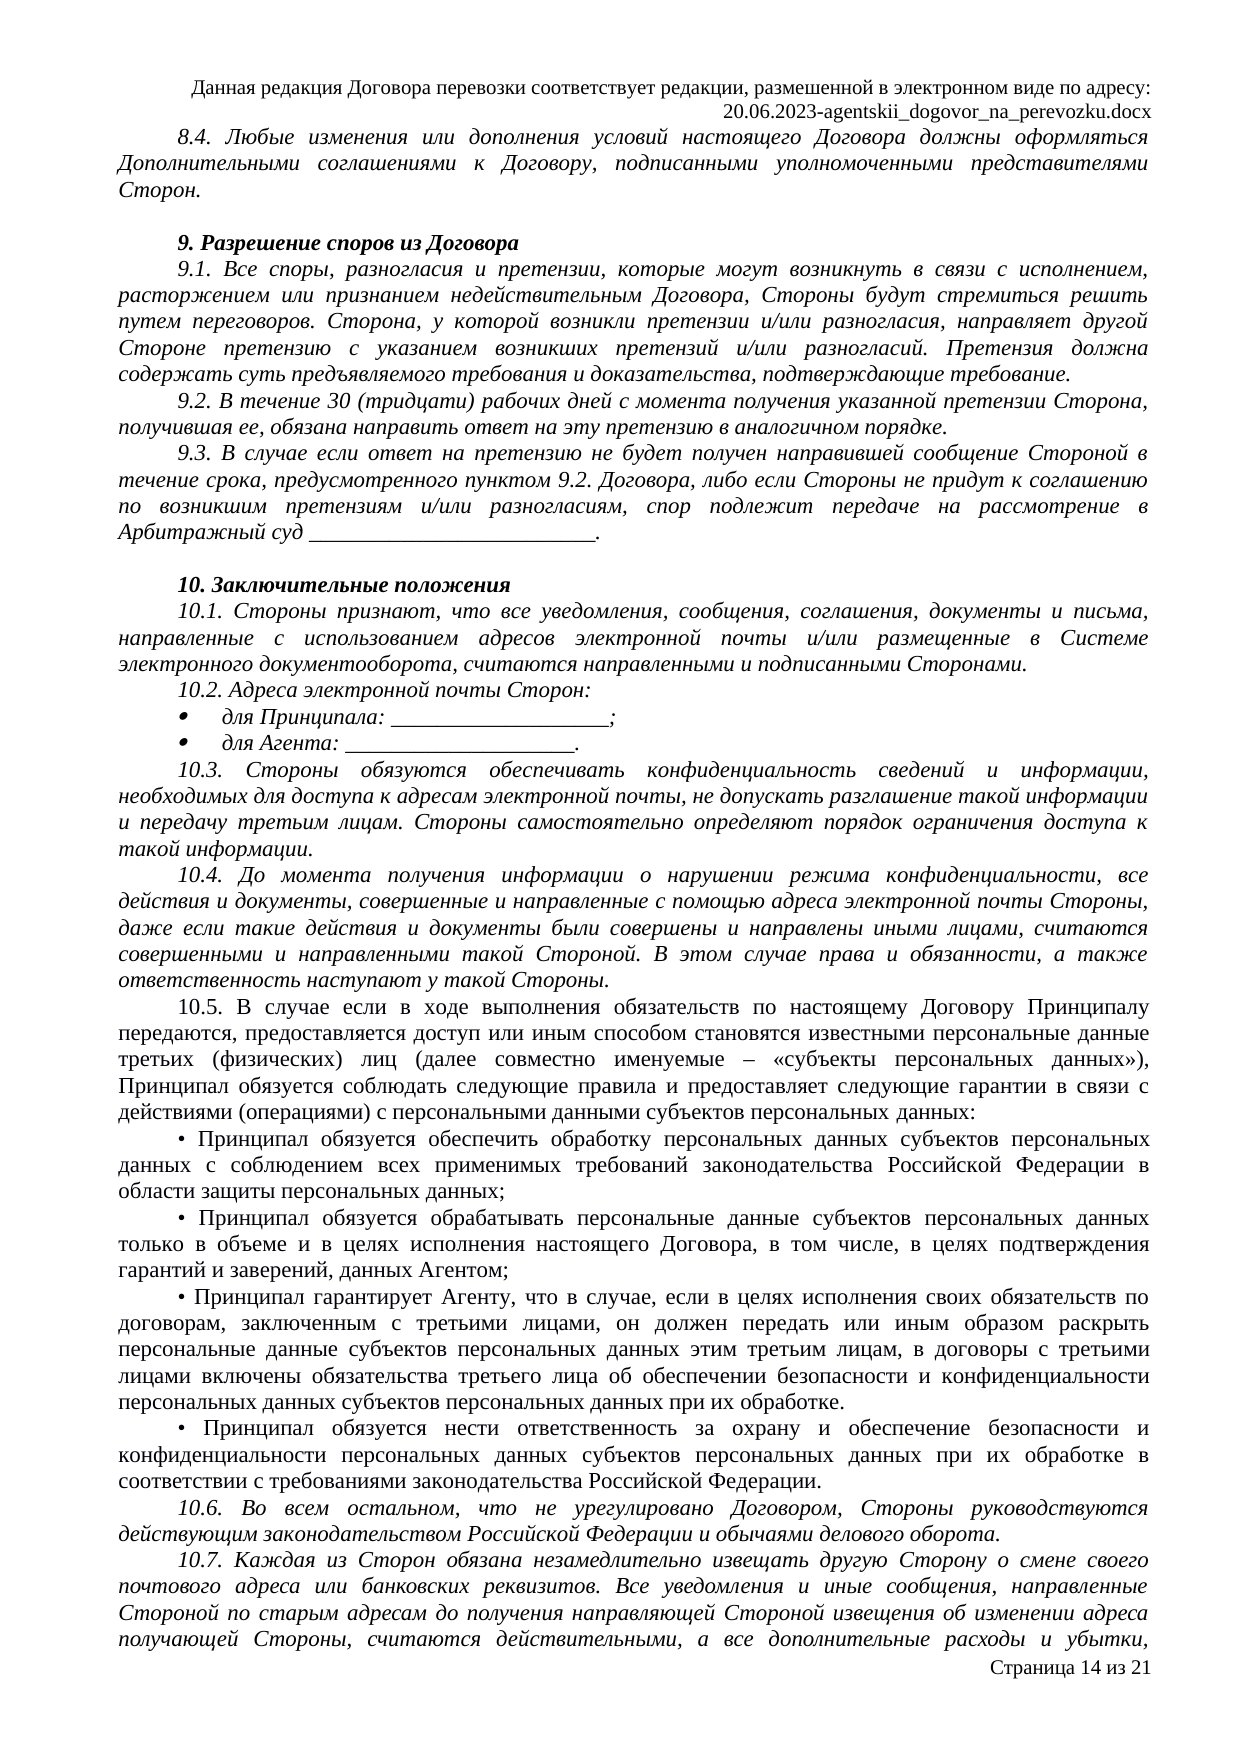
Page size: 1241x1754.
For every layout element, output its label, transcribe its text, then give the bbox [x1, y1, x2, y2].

text 8.4. Любые изменения или дополнения условий настоящего Договора должны оформляться Дополнительными соглашениями к Договору, подписанными уполномоченными представителями Сторон. [118, 123, 1152, 202]
list для Агента: ____________________. [118, 729, 1152, 756]
text 9. Разрешение споров из Договора [118, 228, 1152, 255]
text 9.1. Все споры, разногласия и претензии, которые могут возникнуть в связи с исполнением, расторжением или признанием недействительным Договора, Стороны будут стремиться решить путем переговоров. Сторона, у которой возникли претензии и/или разногласия, направляет другой Стороне претензию с указанием возникших претензий и/или разногласий. Претензия должна содержать суть предъявляемого требования и доказательства, подтверждающие требование. [118, 255, 1152, 387]
list • Принципал обязуется обрабатывать персональные данные субъектов персональных данных только в объеме и в целях исполнения настоящего Договора, в том числе, в целях подтверждения гарантий и заверений, данных Агентом; [118, 1204, 1152, 1283]
list • Принципал обязуется нести ответственность за охрану и обеспечение безопасности и конфиденциальности персональных данных субъектов персональных данных при их обработке в соответствии с требованиями законодательства Российской Федерации. [118, 1414, 1152, 1493]
text 10.1. Стороны признают, что все уведомления, сообщения, соглашения, документы и письма, направленные с использованием адресов электронной почты и/или размещенные в Системе электронного документооборота, считаются направленными и подписанными Сторонами. [118, 597, 1152, 677]
text 10.4. До момента получения информации о нарушении режима конфиденциальности, все действия и документы, совершенные и направленные с помощью адреса электронной почты Стороны, даже если такие действия и документы были совершены и направлены иными лицами, считаются совершенными и направленными такой Стороной. В этом случае права и обязанности, а также ответственность наступают у такой Стороны. [118, 861, 1152, 993]
list 10.6. Во всем остальном, что не урегулировано Договором, Стороны руководствуются действующим законодательством Российской Федерации и обычаями делового оборота. [118, 1493, 1152, 1546]
text 10.5. В случае если в ходе выполнения обязательств по настоящему Договору Принципалу передаются, предоставляется доступ или иным способом становятся известными персональные данные третьих (физических) лиц (далее совместно именуемые – «субъекты персональных данных»), Принципал обязуется соблюдать следующие правила и предоставляет следующие гарантии в связи с действиями (операциями) с персональными данными субъектов персональных данных: [118, 993, 1152, 1124]
text 9.2. В течение 30 (тридцати) рабочих дней с момента получения указанной претензии Сторона, получившая ее, обязана направить ответ на эту претензию в аналогичном порядке. [118, 387, 1152, 439]
list • Принципал обязуется обеспечить обработку персональных данных субъектов персональных данных с соблюдением всех применимых требований законодательства Российской Федерации в области защиты персональных данных; [118, 1124, 1152, 1204]
text 10.3. Стороны обязуются обеспечивать конфиденциальность сведений и информации, необходимых для доступа к адресам электронной почты, не допускать разглашение такой информации и передачу третьим лицам. Стороны самостоятельно определяют порядок ограничения доступа к такой информации. [118, 756, 1152, 861]
list • Принципал гарантирует Агенту, что в случае, если в целях исполнения своих обязательств по договорам, заключенным с третьими лицами, он должен передать или иным образом раскрыть персональные данные субъектов персональных данных этим третьим лицам, в договоры с третьими лицами включены обязательства третьего лица об обеспечении безопасности и конфиденциальности персональных данных субъектов персональных данных при их обработке. [118, 1283, 1152, 1414]
list для Принципала: ___________________; [118, 703, 1152, 729]
text 10. Заключительные положения [118, 571, 1152, 597]
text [118, 1546, 1152, 1652]
text 9.3. В случае если ответ на претензию не будет получен направившей сообщение Стороной в течение срока, предусмотренного пунктом 9.2. Договора, либо если Стороны не придут к соглашению по возникшим претензиям и/или разногласиям, спор подлежит передаче на рассмотрение в Арбитражный суд _________________________. [118, 439, 1152, 545]
text 10.2. Адреса электронной почты Сторон: [118, 677, 1152, 703]
